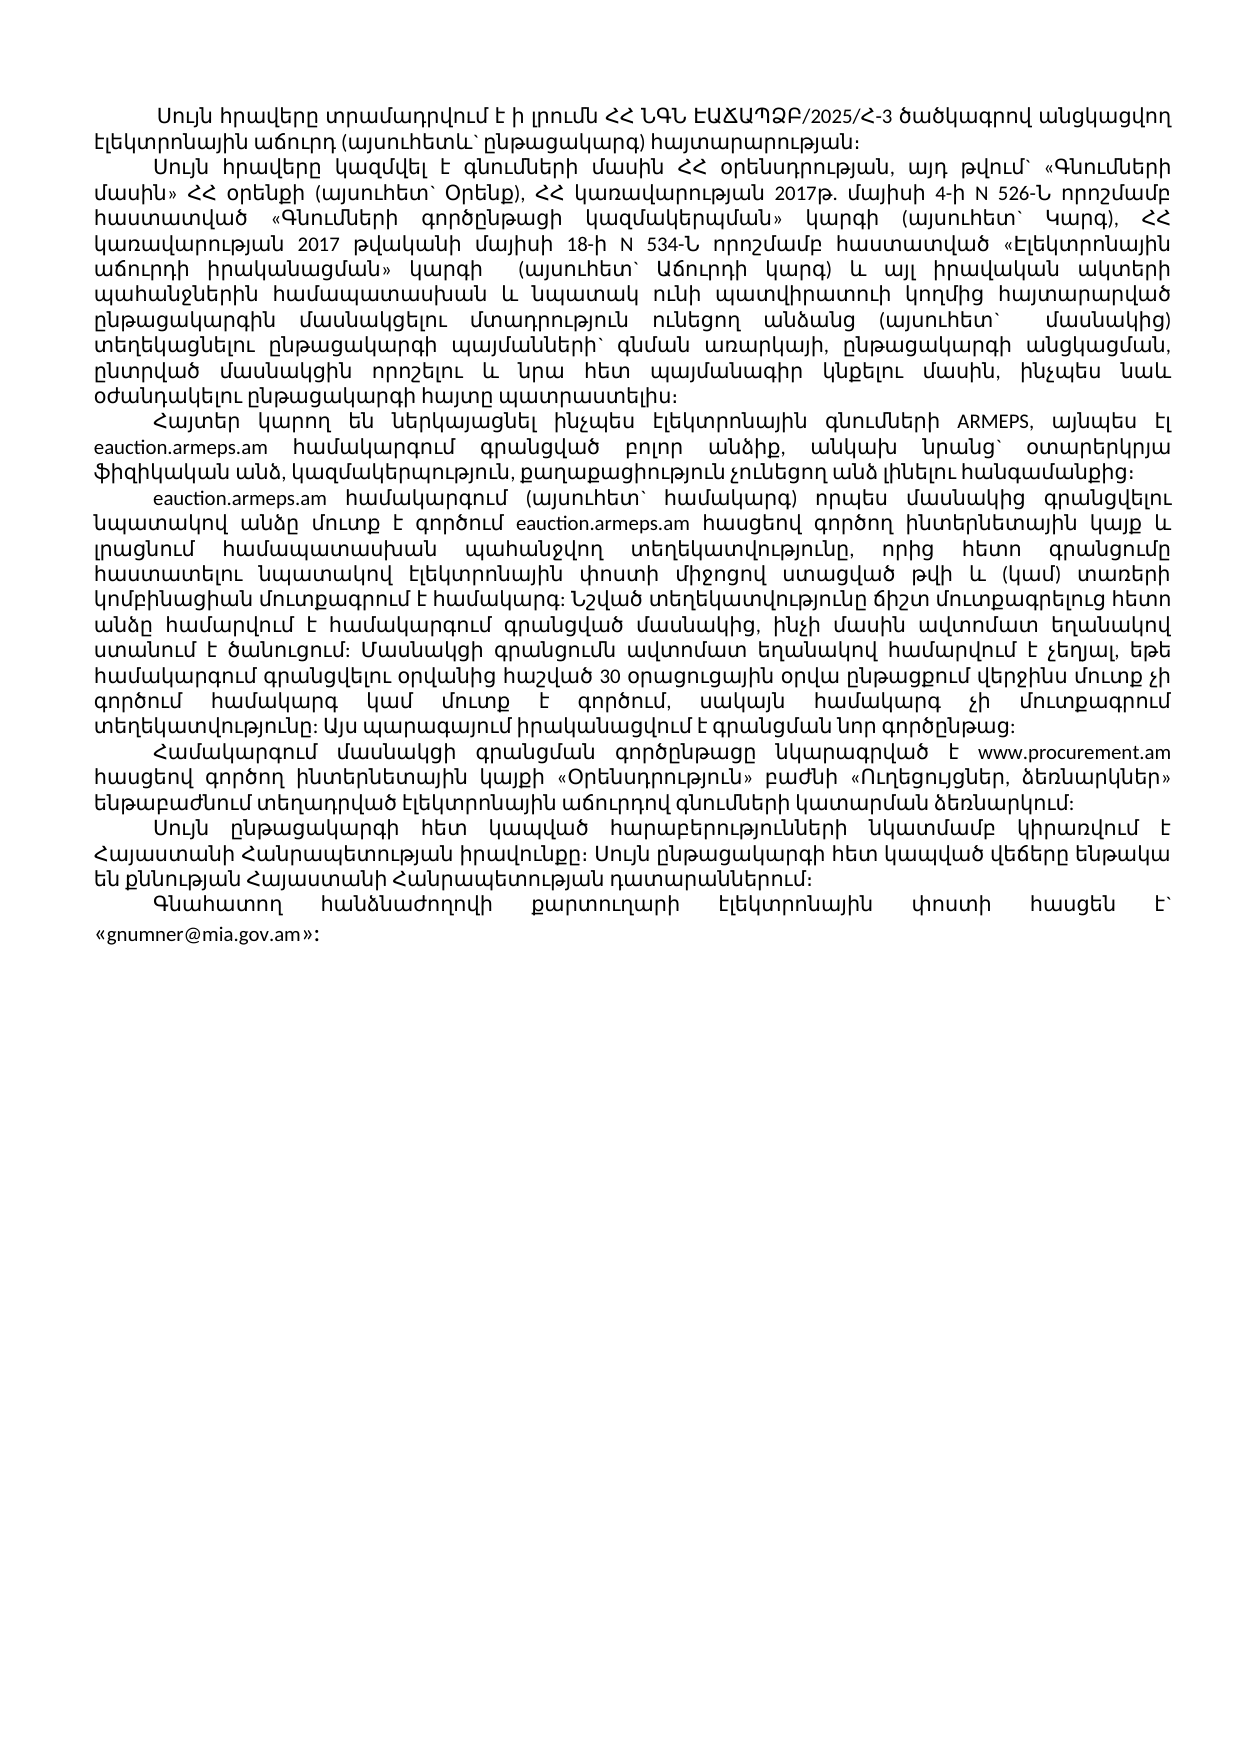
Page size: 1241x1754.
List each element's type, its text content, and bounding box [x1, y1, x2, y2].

text Սույն ընթացակարգի հետ կապված հարաբերությունների նկատմամբ կիրառվում է Հայաստանի Հանրապետության իրավունքը։ Սույն ընթացակարգի հետ կապված վեճերը ենթակա են քննության Հայաստանի Հանրապետության դատարաններում։ [94, 815, 1171, 892]
text Համակարգում մասնակցի գրանցման գործընթացը նկարագրված է www.procurement.am հասցեով գործող ինտերնետային կայքի «Օրենսդրություն» բաժնի «Ուղեցույցներ, ձեռնարկներ» ենթաբաժնում տեղադրված էլեկտրոնային աճուրդով գնումների կատարման ձեռնարկում: [94, 739, 1171, 815]
text Գնահատող հանձնաժողովի քարտուղարի էլեկտրոնային փոստի հասցեն է` «gnumner@mia.gov.am»: [94, 892, 1171, 948]
text eauction.armeps.am համակարգում (այսուհետ` համակարգ) որպես մասնակից գրանցվելու նպատակով անձը մուտք է գործում eauction.armeps.am հասցեով գործող ինտերնետային կայք և լրացնում համապատասխան պահանջվող տեղեկատվությունը, որից հետո գրանցումը հաստատելու նպատակով էլեկտրոնային փոստի միջոցով ստացված թվի և (կամ) տառերի կոմբինացիան մուտքագրում է համակարգ: Նշված տեղեկատվությունը ճիշտ մուտքագրելուց հետո անձը համարվում է համակարգում գրանցված մասնակից, ինչի մասին ավտոմատ եղանակով ստանում է ծանուցում: Մասնակցի գրանցումն ավտոմատ եղանակով համարվում է չեղյալ, եթե համակարգում գրանցվելու օրվանից հաշված 30 օրացուցային օրվա ընթացքում վերջինս մուտք չի գործում համակարգ կամ մուտք է գործում, սակայն համակարգ չի մուտքագրում տեղեկատվությունը: Այս պարագայում իրականացվում է գրանցման նոր գործընթաց: [94, 485, 1171, 739]
text Սույն հրավերը կազմվել է գնումների մասին ՀՀ օրենսդրության, այդ թվում` «Գնումների մասին» ՀՀ օրենքի (այսուհետ` Օրենք), ՀՀ կառավարության 2017թ. մայիսի 4-ի N 526-Ն որոշմամբ հաստատված «Գնումների գործընթացի կազմակերպման» կարգի (այսուհետ` Կարգ), ՀՀ կառավարության 2017 թվականի մայիսի 18-ի N 534-Ն որոշմամբ հաստատված «Էլեկտրոնային աճուրդի իրականացման» կարգի (այսուհետ` Աճուրդի կարգ) և այլ իրավական ակտերի պահանջներին համապատասխան և նպատակ ունի պատվիրատուի կողմից հայտարարված ընթացակարգին մասնակցելու մտադրություն ունեցող անձանց (այսուհետ` մասնակից) տեղեկացնելու ընթացակարգի պայմանների` գնման առարկայի, ընթացակարգի անցկացման, ընտրված մասնակցին որոշելու և նրա հետ պայմանագիր կնքելու մասին, ինչպես նաև օժանդակելու ընթացակարգի հայտը պատրաստելիս։ [94, 154, 1171, 409]
text Հայտեր կարող են ներկայացնել ինչպես էլեկտրոնային գնումների ARMEPS, այնպես էլ eauction.armeps.am համակարգում գրանցված բոլոր անձիք, անկախ նրանց` օտարերկրյա ֆիզիկական անձ, կազմակերպություն, քաղաքացիություն չունեցող անձ լինելու հանգամանքից։ [94, 409, 1171, 485]
text Սույն հրավերը տրամադրվում է ի լրումն ՀՀ ՆԳՆ ԷԱՃԱՊՁԲ/2025/Հ-3 ծածկագրով անցկացվող էլեկտրոնային աճուրդ (այսուհետև` ընթացակարգ) հայտարարության։ [94, 104, 1171, 154]
